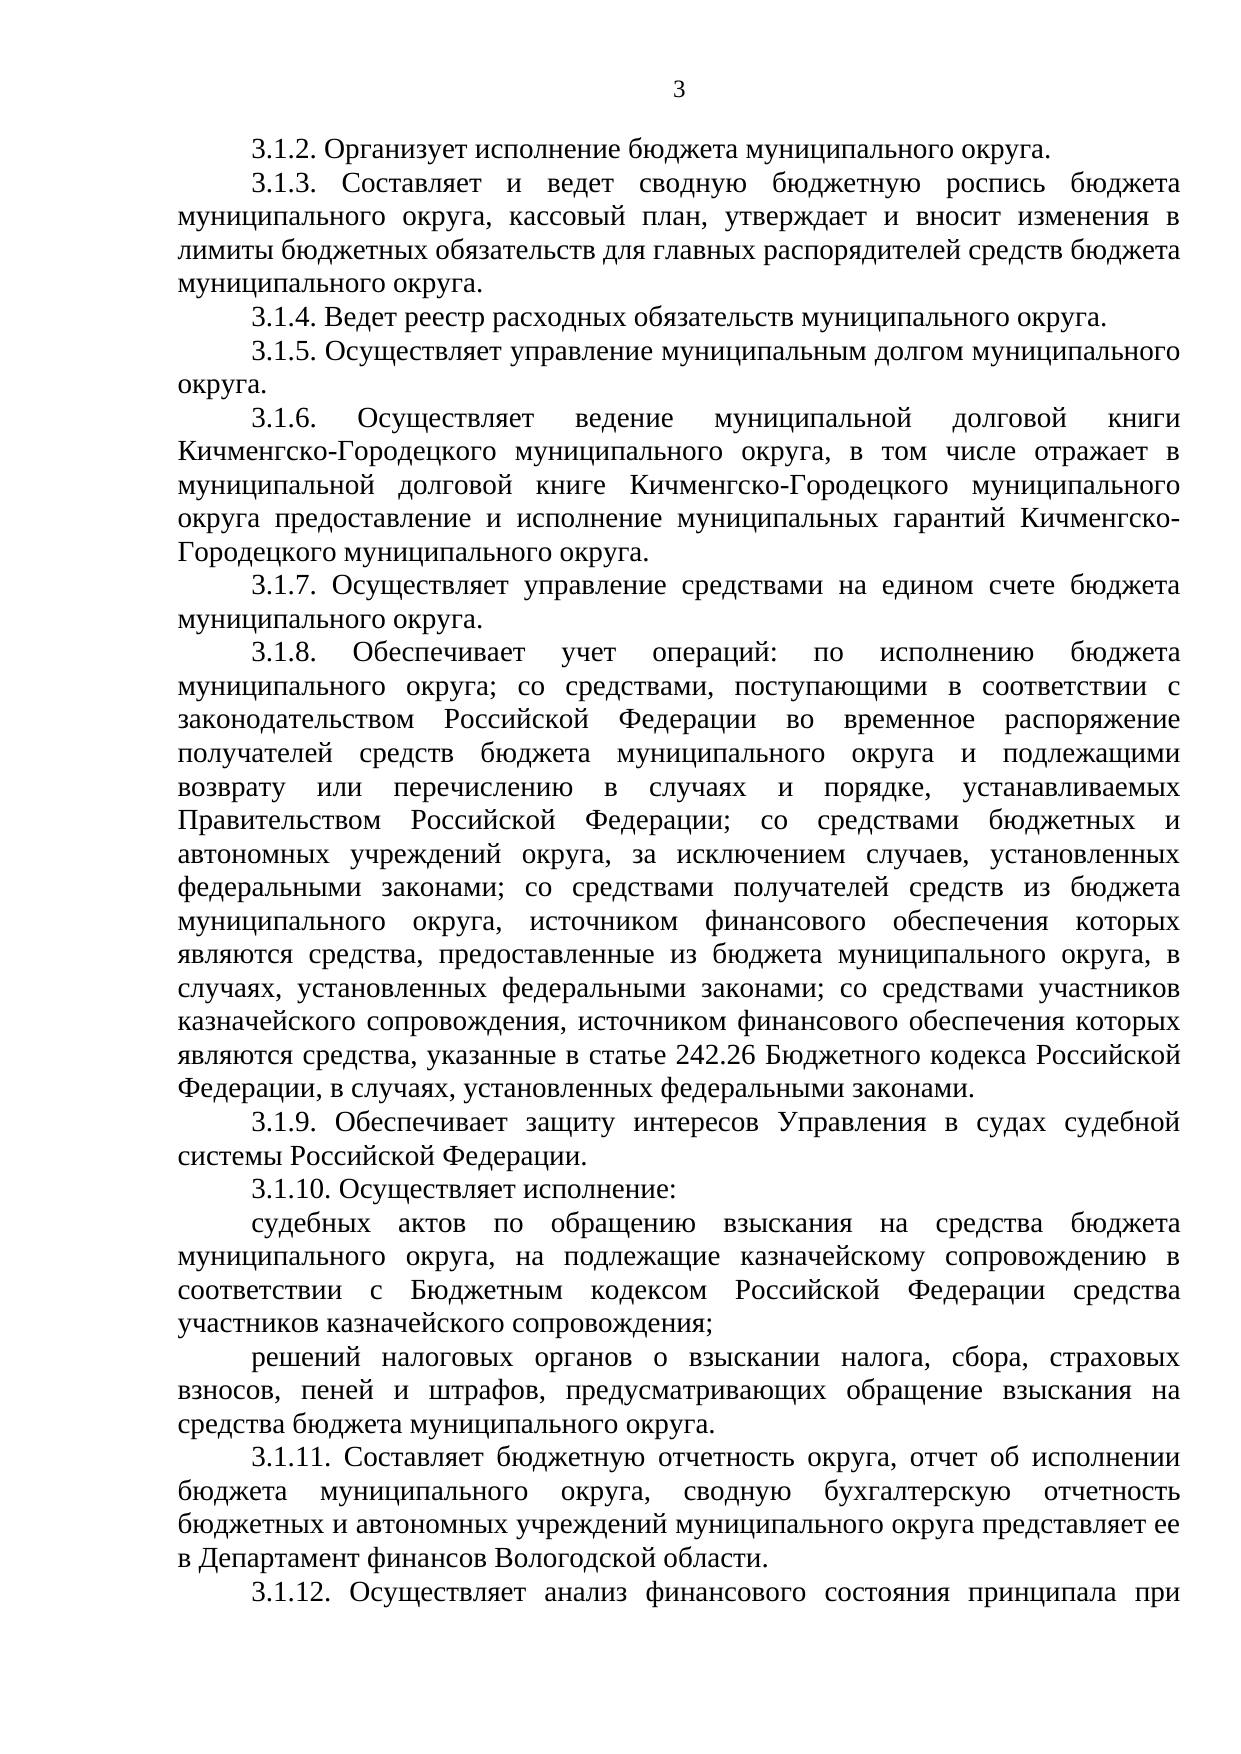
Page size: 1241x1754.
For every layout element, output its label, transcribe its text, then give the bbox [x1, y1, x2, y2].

text 3.1.5. Осуществляет управление муниципальным долгом муниципального округа. [177, 333, 1181, 400]
text 3.1.11. Составляет бюджетную отчетность округа, отчет об исполнении бюджета муниципального округа, сводную бухгалтерскую отчетность бюджетных и автономных учреждений муниципального округа представляет ее в Департамент финансов Вологодской области. [177, 1439, 1181, 1574]
text 3.1.4. Ведет реестр расходных обязательств муниципального округа. [177, 299, 1181, 333]
text 3.1.3. Составляет и ведет сводную бюджетную роспись бюджета муниципального округа, кассовый план, утверждает и вносит изменения в лимиты бюджетных обязательств для главных распорядителей средств бюджета муниципального округа. [177, 165, 1181, 299]
text 3.1.2. Организует исполнение бюджета муниципального округа. [177, 131, 1181, 165]
text 3.1.8. Обеспечивает учет операций: по исполнению бюджета муниципального округа; со средствами, поступающими в соответствии с законодательством Российской Федерации во временное распоряжение получателей средств бюджета муниципального округа и подлежащими возврату или перечислению в случаях и порядке, устанавливаемых Правительством Российской Федерации; со средствами бюджетных и автономных учреждений округа, за исключением случаев, установленных федеральными законами; со средствами получателей средств из бюджета муниципального округа, источником финансового обеспечения которых являются средства, предоставленные из бюджета муниципального округа, в случаях, установленных федеральными законами; со средствами участников казначейского сопровождения, источником финансового обеспечения которых являются средства, указанные в статье 242.26 Бюджетного кодекса Российской Федерации, в случаях, установленных федеральными законами. [177, 634, 1181, 1104]
text 3.1.9. Обеспечивает защиту интересов Управления в судах судебной системы Российской Федерации. [177, 1104, 1181, 1171]
text решений налоговых органов о взыскании налога, сбора, страховых взносов, пеней и штрафов, предусматривающих обращение взыскания на средства бюджета муниципального округа. [177, 1339, 1181, 1439]
text 3.1.10. Осуществляет исполнение: [177, 1171, 1181, 1205]
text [177, 1574, 1181, 1607]
text 3.1.6. Осуществляет ведение муниципальной долговой книги Кичменгско-Городецкого муниципального округа, в том числе отражает в муниципальной долговой книге Кичменгско-Городецкого муниципального округа предоставление и исполнение муниципальных гарантий Кичменгско-Городецкого муниципального округа. [177, 400, 1181, 567]
text 3.1.7. Осуществляет управление средствами на едином счете бюджета муниципального округа. [177, 567, 1181, 634]
text судебных актов по обращению взыскания на средства бюджета муниципального округа, на подлежащие казначейскому сопровождению в соответствии с Бюджетным кодексом Российской Федерации средства участников казначейского сопровождения; [177, 1205, 1181, 1339]
